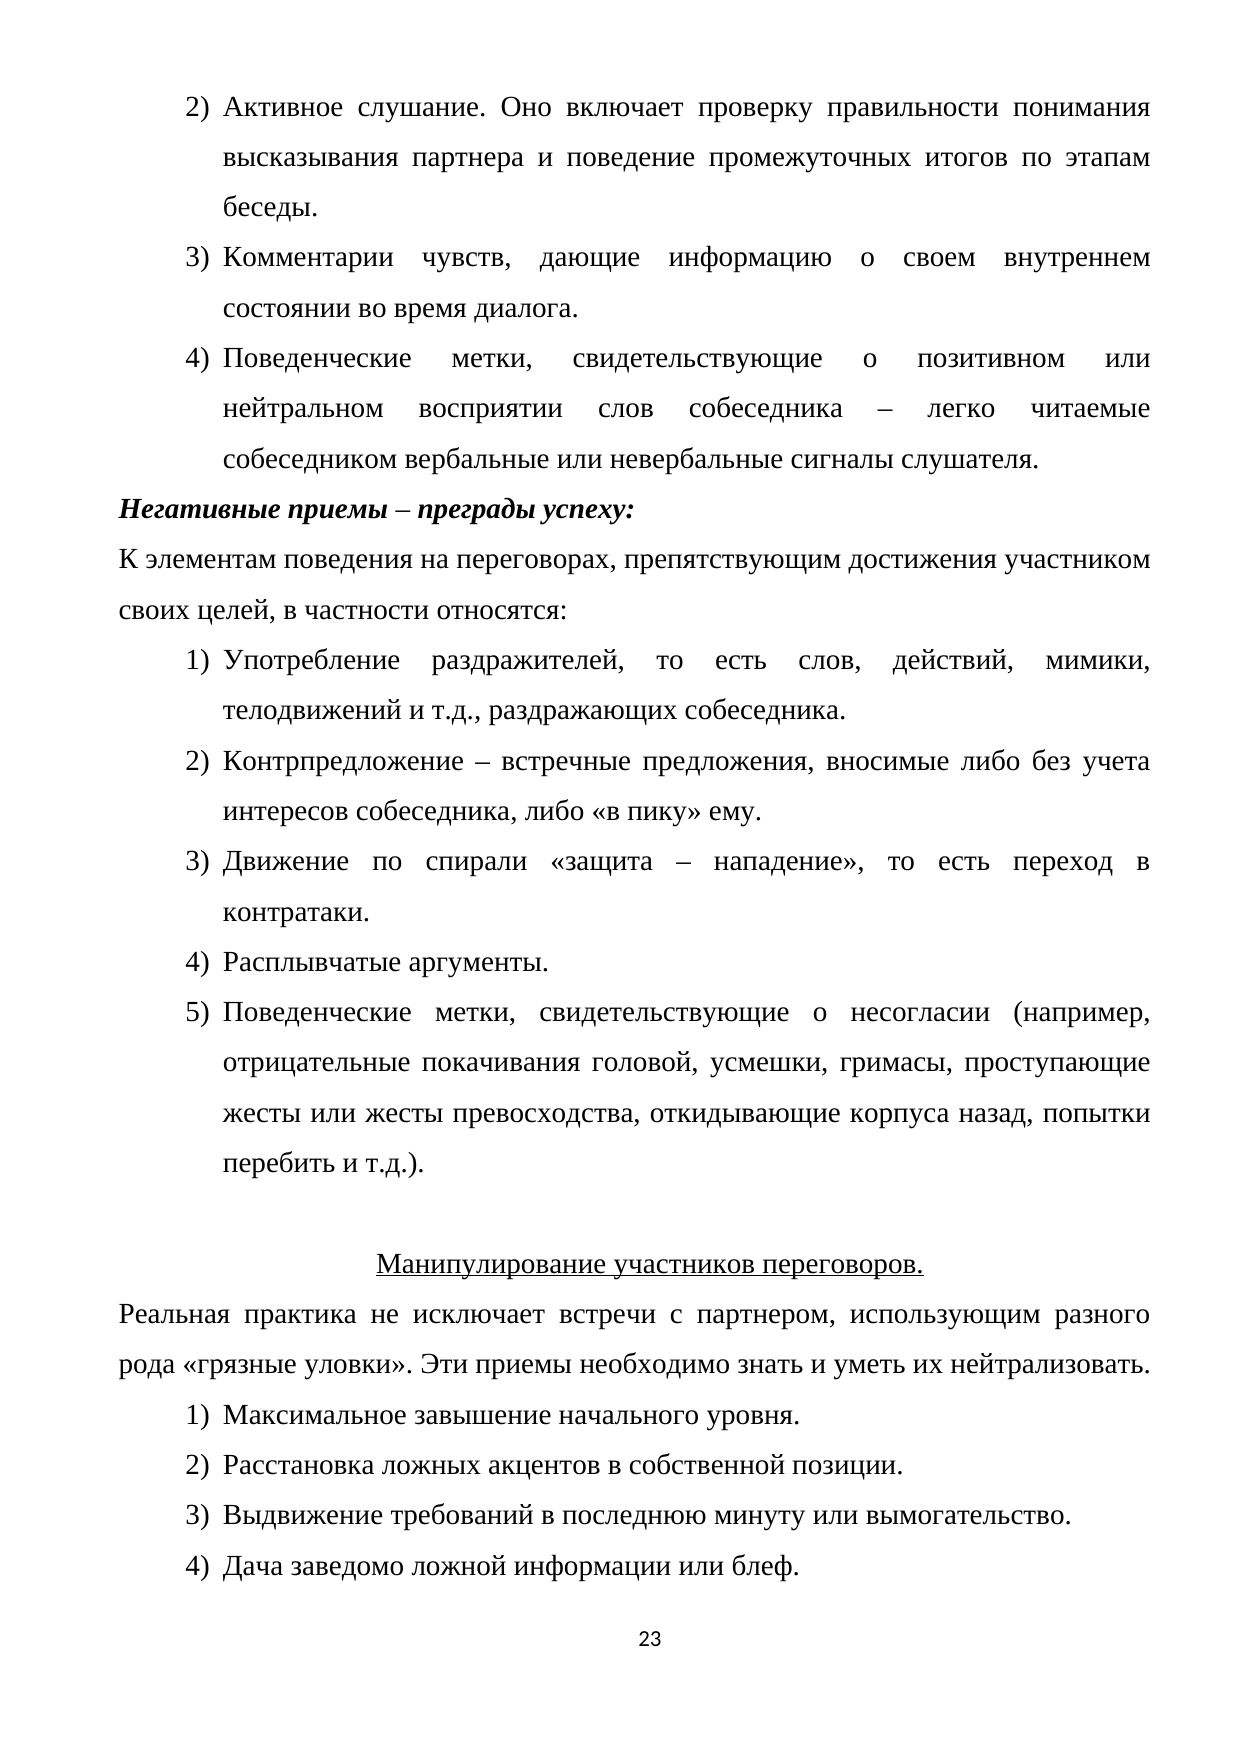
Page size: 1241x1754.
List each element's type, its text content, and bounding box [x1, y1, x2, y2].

text Негативные приемы – преграды успеху: [118, 491, 1181, 525]
list Поведенческие метки, свидетельствующие о несогласии (например, отрицательные покачивания головой, усмешки, гримасы, проступающие жесты или жесты превосходства, откидывающие корпуса назад, попытки перебить и т.д.). [185, 994, 1152, 1179]
list Движение по спирали «защита – нападение», то есть переход в контратаки. [185, 843, 1152, 927]
list Употребление раздражителей, то есть слов, действий, мимики, телодвижений и т.д., раздражающих собеседника. [185, 642, 1152, 726]
list Контрпредложение – встречные предложения, вносимые либо без учета интересов собеседника, либо «в пику» ему. [185, 743, 1152, 827]
text Реальная практика не исключает встречи с партнером, использующим разного рода «грязные уловки». Эти приемы необходимо знать и уметь их нейтрализовать. [118, 1296, 1152, 1380]
list Выдвижение требований в последнюю минуту или вымогательство. [185, 1497, 1152, 1531]
list Дача заведомо ложной информации или блеф. [185, 1548, 1152, 1581]
list Активное слушание. Оно включает проверку правильности понимания высказывания партнера и поведение промежуточных итогов по этапам беседы. [185, 89, 1152, 223]
text К элементам поведения на переговорах, препятствующим достижения участником своих целей, в частности относятся: [118, 541, 1152, 625]
list Поведенческие метки, свидетельствующие о позитивном или нейтральном восприятии слов собеседника – легко читаемые собеседником вербальные или невербальные сигналы слушателя. [185, 340, 1152, 474]
list Расплывчатые аргументы. [185, 944, 1152, 977]
list Расстановка ложных акцентов в собственной позиции. [185, 1447, 1152, 1481]
text Манипулирование участников переговоров. [148, 1246, 1152, 1279]
list Максимальное завышение начального уровня. [185, 1397, 1152, 1430]
list Комментарии чувств, дающие информацию о своем внутреннем состоянии во время диалога. [185, 239, 1152, 323]
